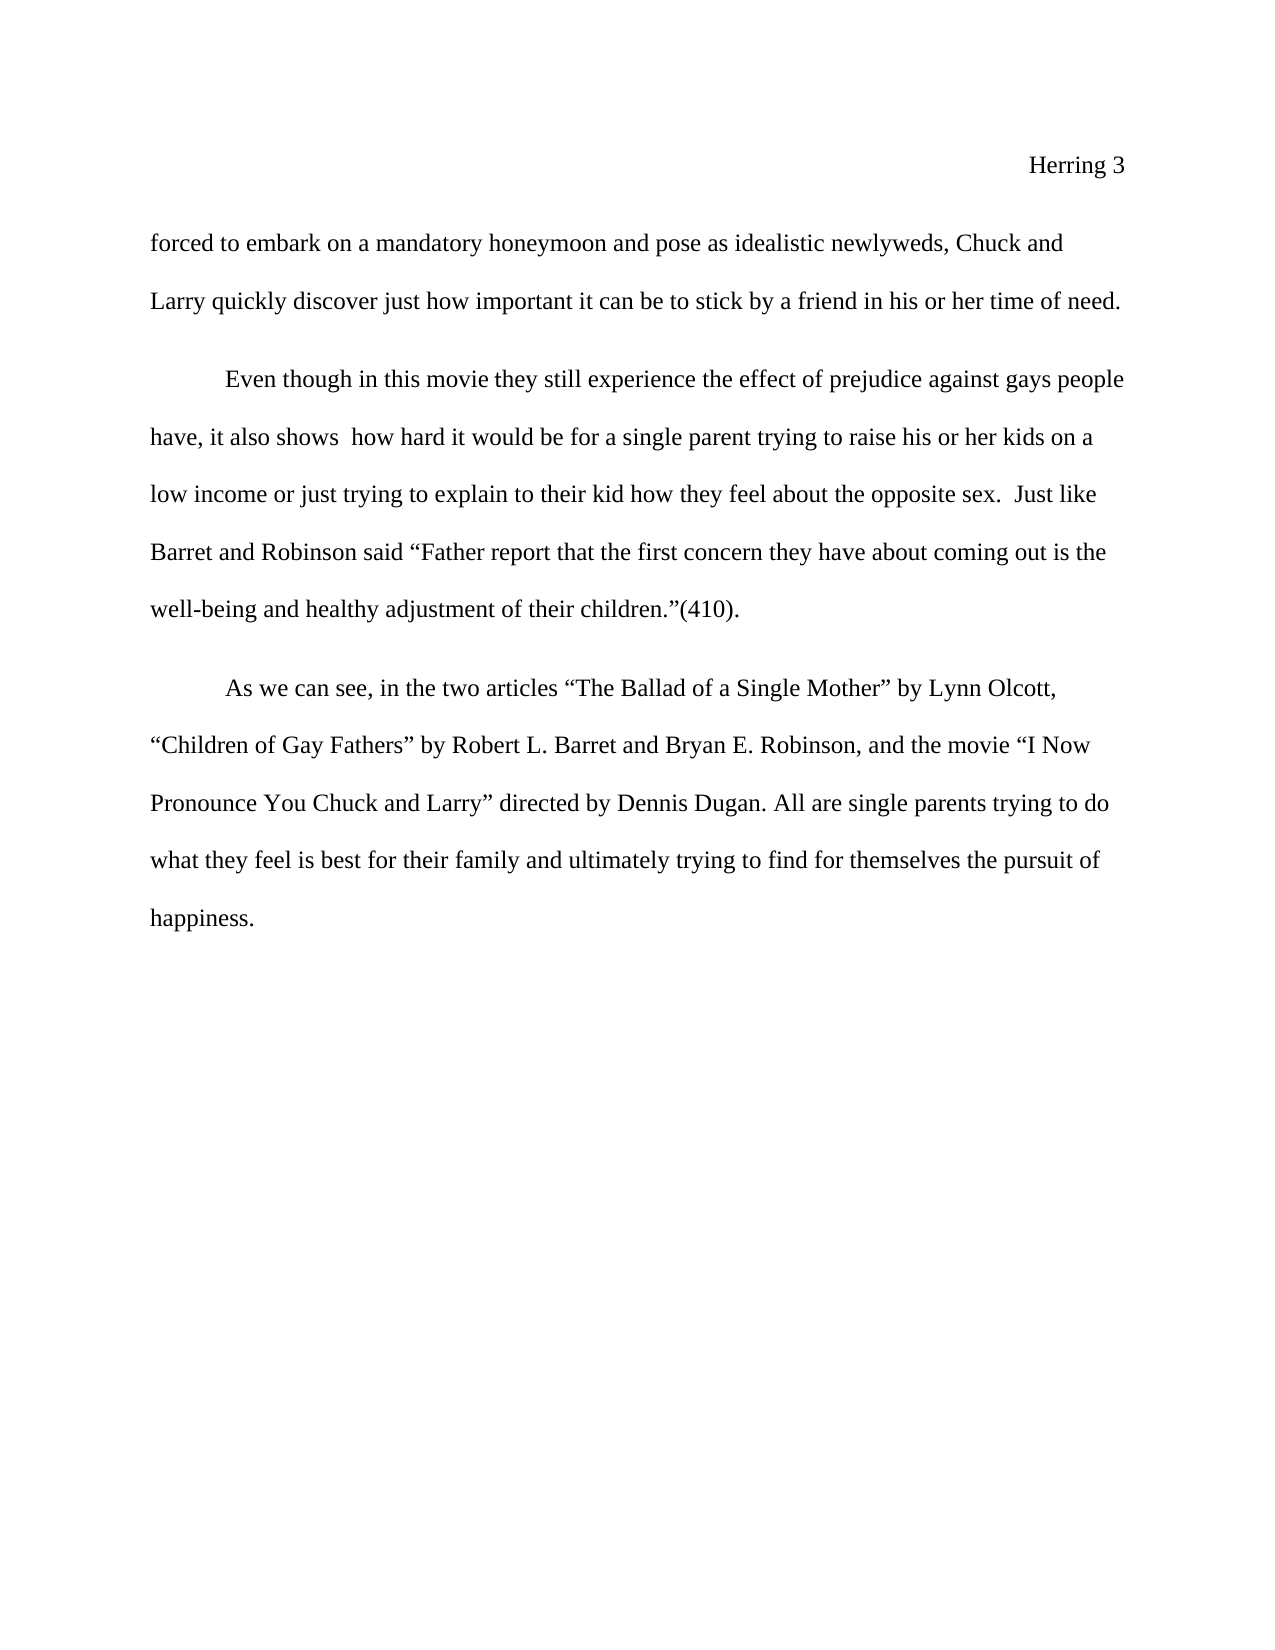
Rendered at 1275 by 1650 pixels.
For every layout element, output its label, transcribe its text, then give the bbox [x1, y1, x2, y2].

text Even though in this movie they still experience the effect of prejudice against gays people have, it also shows how hard it would be for a single parent trying to raise his or her kids on a low income or just trying to explain to their kid how they feel about the opposite sex. Just like Barret and Robinson said “Father report that the first concern they have about coming out is the well-being and healthy adjustment of their children.”(410). [150, 364, 1125, 623]
text Herring 3 [150, 150, 1125, 179]
text As we can see, in the two articles “The Ballad of a Single Mother” by Lynn Olcott, “Children of Gay Fathers” by Robert L. Barret and Bryan E. Robinson, and the movie “I Now Pronounce You Chuck and Larry” directed by Dennis Dugan. All are single parents trying to do what they feel is best for their family and ultimately trying to find for themselves the pursuit of happiness. [150, 673, 1125, 932]
text forced to embark on a mandatory honeymoon and pose as idealistic newlyweds, Chuck and Larry quickly discover just how important it can be to stick by a friend in his or her time of need. [150, 228, 1125, 314]
